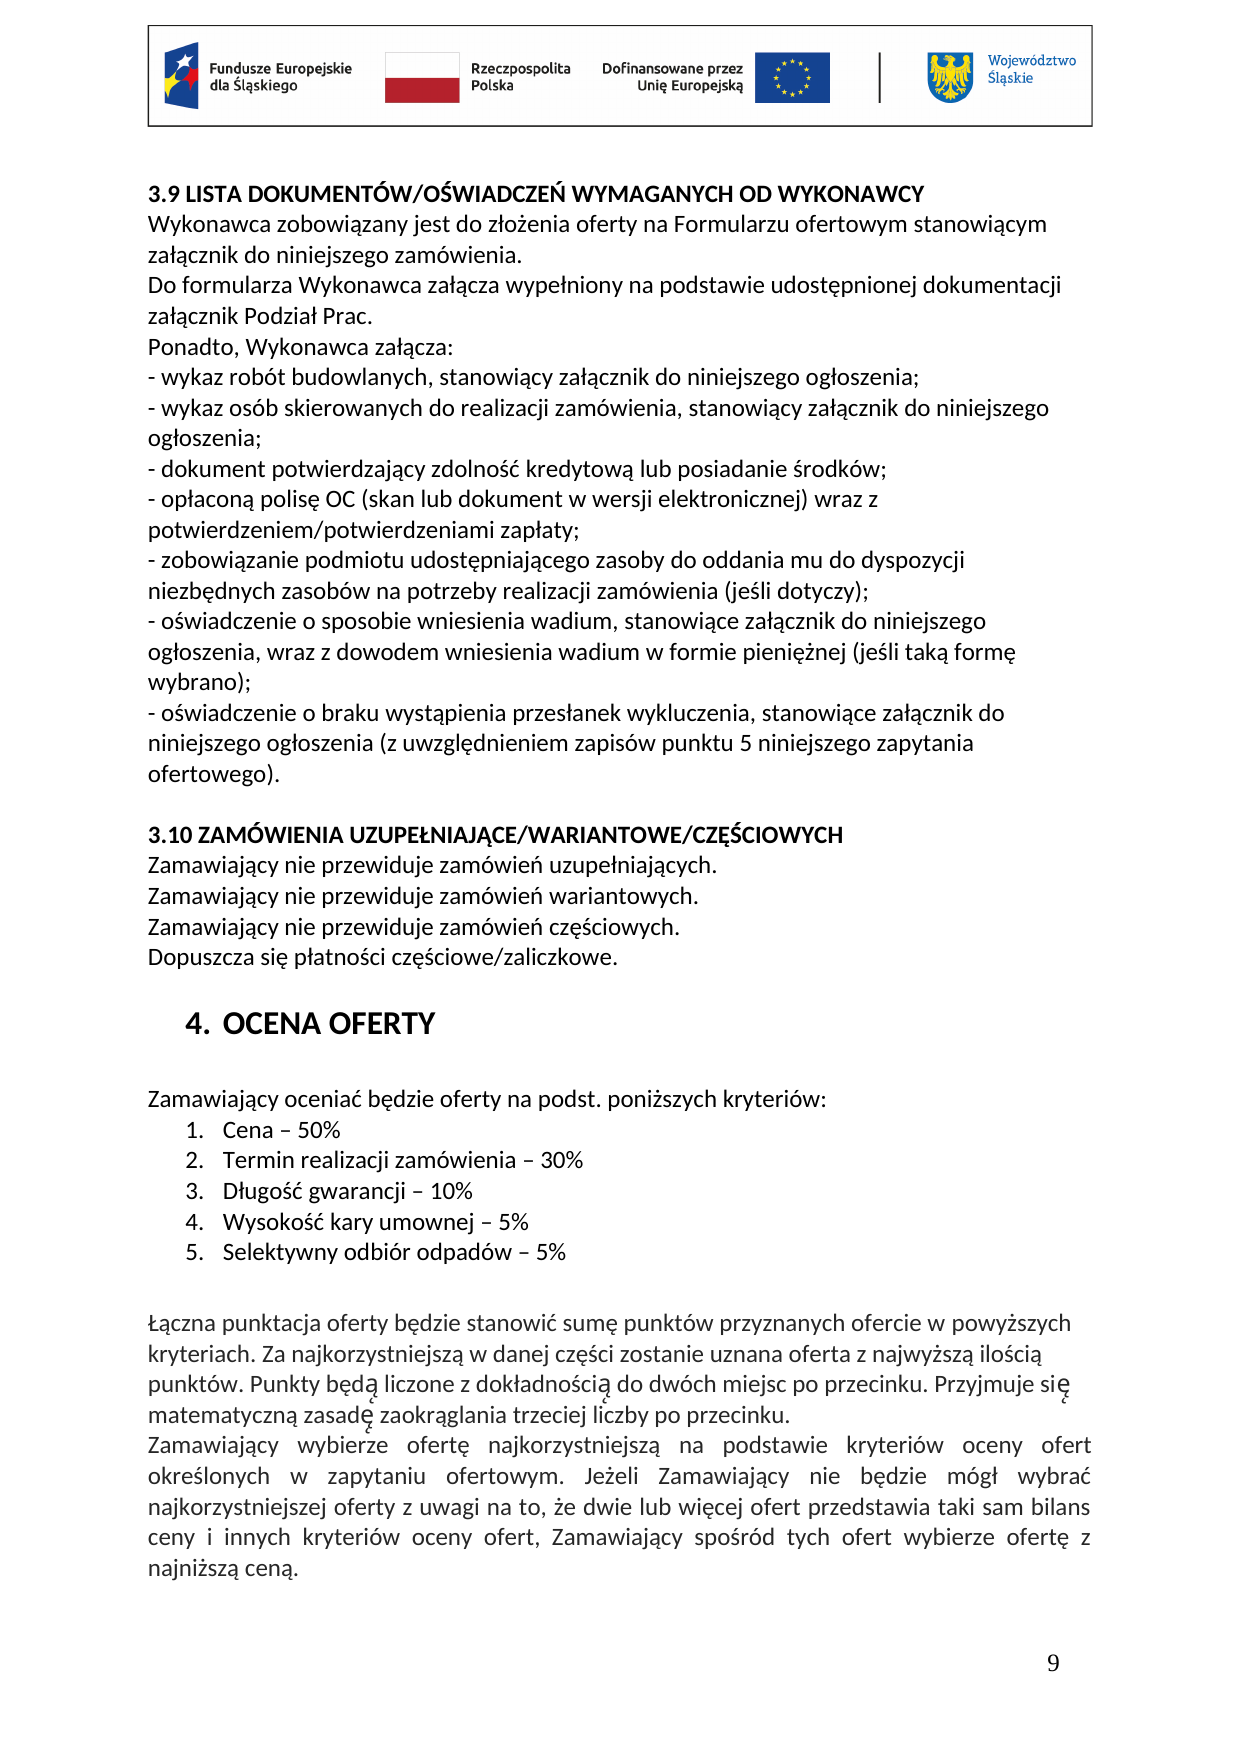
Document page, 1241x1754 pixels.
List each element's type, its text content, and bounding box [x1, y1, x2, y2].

text 3.10 ZAMÓWIENIA UZUPEŁNIAJĄCE/WARIANTOWE/CZĘŚCIOWYCH [148, 819, 1093, 849]
text Dopuszcza się płatności częściowe/zaliczkowe. [148, 941, 1093, 972]
text 3.9 LISTA DOKUMENTÓW/OŚWIADCZEŃ WYMAGANYCH OD WYKONAWCY [148, 178, 1093, 209]
list Wysokość kary umownej – 5% [185, 1206, 1093, 1236]
text - opłaconą polisę OC (skan lub dokument w wersji elektronicznej) wraz z potwierdzeniem/potwierdzeniami zapłaty; [148, 483, 1093, 544]
list Długość gwarancji – 10% [185, 1175, 1093, 1206]
text Zamawiający wybierze ofertę najkorzystniejszą na podstawie kryteriów oceny ofert określonych w zapytaniu ofertowym. Jeżeli Zamawiający nie będzie mógł wybrać najkorzystniejszej oferty z uwagi na to, że dwie lub więcej ofert przedstawia taki sam bilans ceny i innych kryteriów oceny ofert, Zamawiający spośród tych ofert wybierze ofertę z najniższą ceną. [148, 1429, 1093, 1582]
text - wykaz osób skierowanych do realizacji zamówienia, stanowiący załącznik do niniejszego ogłoszenia; [148, 392, 1093, 453]
text - dokument potwierdzający zdolność kredytową lub posiadanie środków; [148, 453, 1093, 483]
list Cena – 50% [185, 1114, 1093, 1145]
text Ponadto, Wykonawca załącza: [148, 331, 1093, 361]
text - wykaz robót budowlanych, stanowiący załącznik do niniejszego ogłoszenia; [148, 361, 1093, 392]
list Selektywny odbiór odpadów – 5% [185, 1236, 1093, 1267]
text - zobowiązanie podmiotu udostępniającego zasoby do oddania mu do dyspozycji niezbędnych zasobów na potrzeby realizacji zamówienia (jeśli dotyczy); [148, 544, 1093, 605]
text Wykonawca zobowiązany jest do złożenia oferty na Formularzu ofertowym stanowiącym załącznik do niniejszego zamówienia. [148, 209, 1093, 270]
picture [147, 25, 1093, 127]
text Zamawiający nie przewiduje zamówień wariantowych. [148, 880, 1093, 911]
text Zamawiający nie przewiduje zamówień uzupełniających. [148, 849, 1093, 880]
text Łączna punktacja oferty będzie stanowić sumę punktów przyznanych ofercie w powyższych kryteriach. Za najkorzystniejszą w danej części zostanie uznana oferta z najwyższą ilością punktów. Punkty będą̨ liczone z dokładnością̨ do dwóch miejsc po przecinku. Przyjmuje się̨ matematyczną zasadę̨ zaokrąglania trzeciej liczby po przecinku. [148, 1307, 1093, 1429]
text Zamawiający oceniać będzie oferty na podst. poniższych kryteriów: [148, 1084, 1093, 1114]
list OCENA OFERTY [185, 1002, 1093, 1043]
text - oświadczenie o braku wystąpienia przesłanek wykluczenia, stanowiące załącznik do niniejszego ogłoszenia (z uwzględnieniem zapisów punktu 5 niniejszego zapytania ofertowego). [148, 697, 1093, 788]
text - oświadczenie o sposobie wniesienia wadium, stanowiące załącznik do niniejszego ogłoszenia, wraz z dowodem wniesienia wadium w formie pieniężnej (jeśli taką formę wybrano); [148, 605, 1093, 697]
text Do formularza Wykonawca załącza wypełniony na podstawie udostępnionej dokumentacji załącznik Podział Prac. [148, 270, 1093, 331]
list Termin realizacji zamówienia – 30% [185, 1145, 1093, 1175]
text Zamawiający nie przewiduje zamówień częściowych. [148, 911, 1093, 941]
